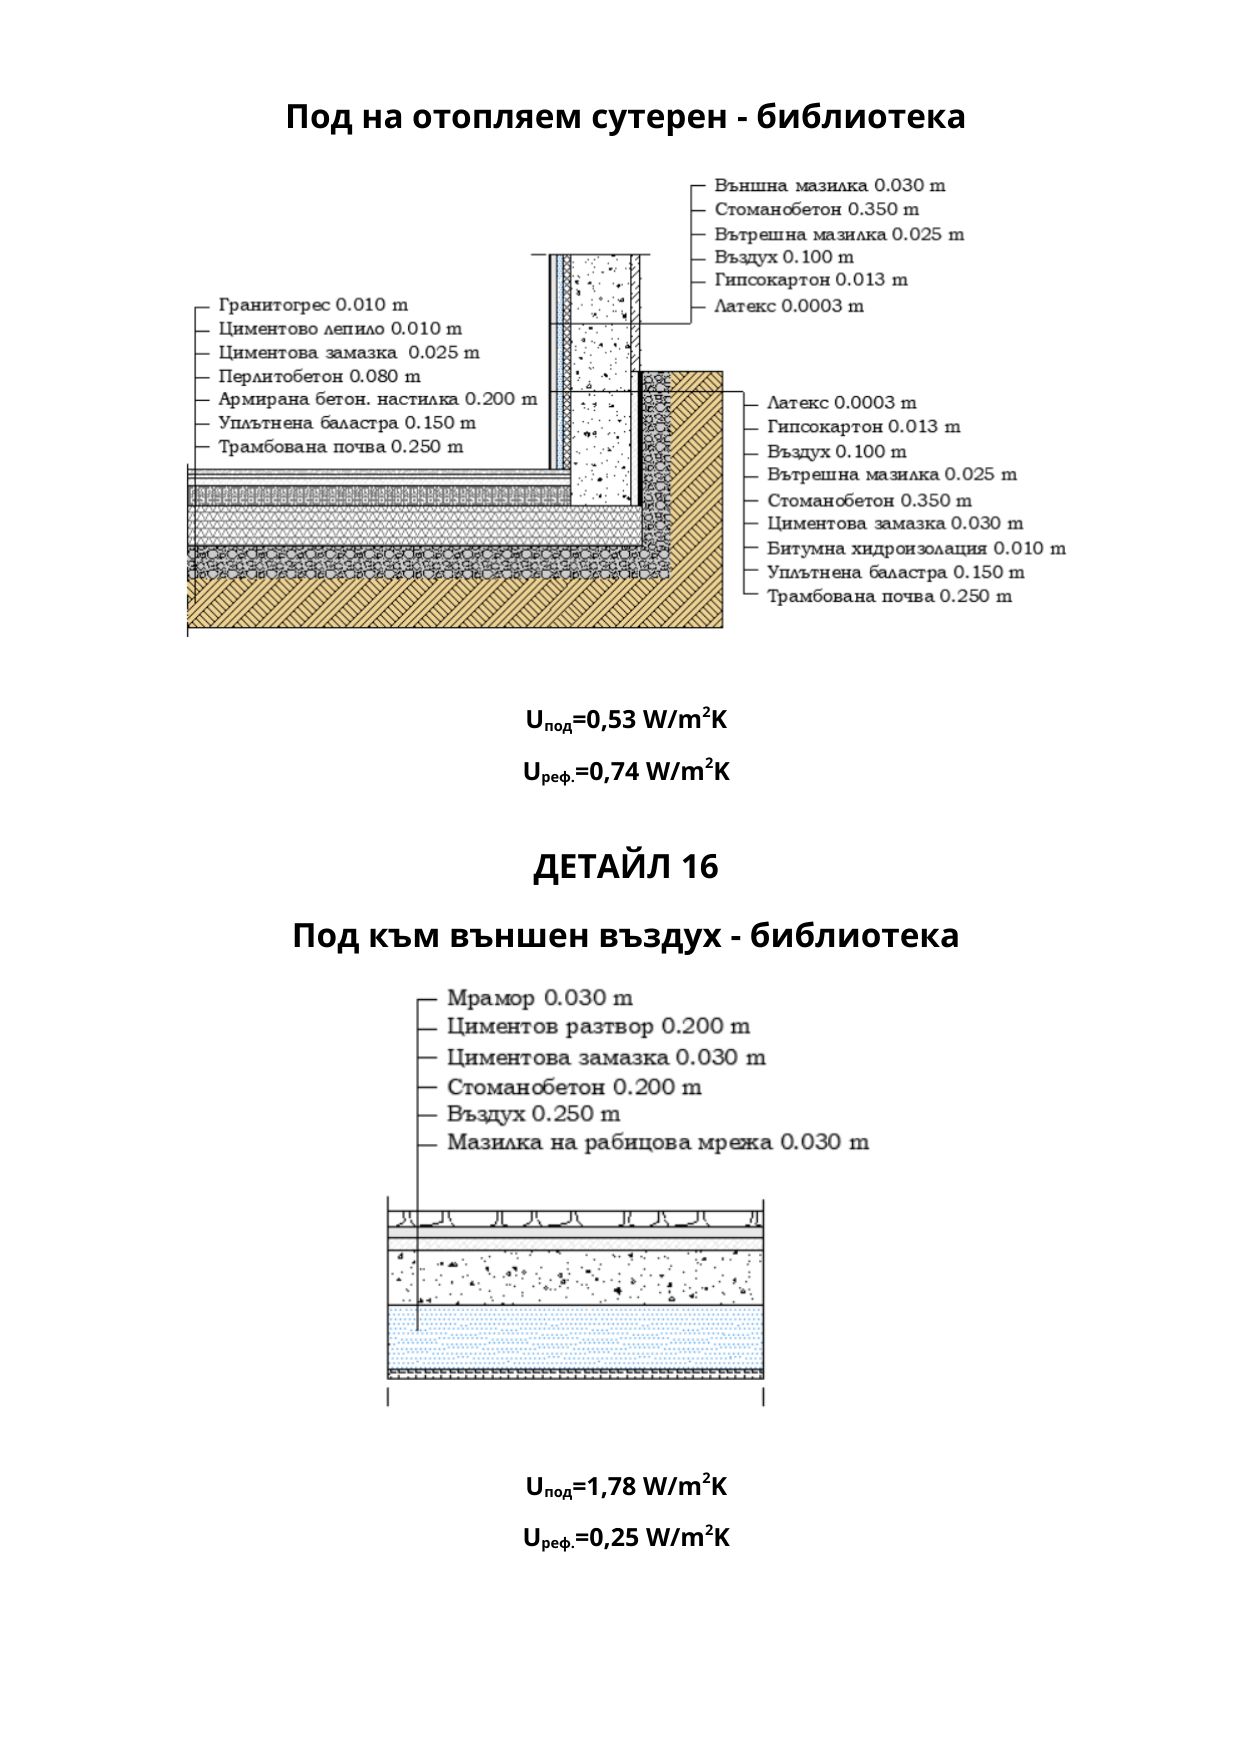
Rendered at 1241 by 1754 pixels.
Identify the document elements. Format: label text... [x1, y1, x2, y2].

text Uреф.=0,74 W/m2K [118, 753, 1134, 787]
text Под към външен въздух - библиотека [118, 911, 1134, 957]
text Uреф.=0,25 W/m2K [118, 1519, 1134, 1553]
text Uпод=1,78 W/m2K [118, 1468, 1134, 1502]
text ДЕТАЙЛ 16 [118, 843, 1134, 889]
picture [370, 979, 882, 1415]
text Uпод=0,53 W/m2K [118, 702, 1134, 736]
picture [180, 161, 1072, 637]
text Под на отопляем сутерен - библиотека [118, 93, 1134, 138]
